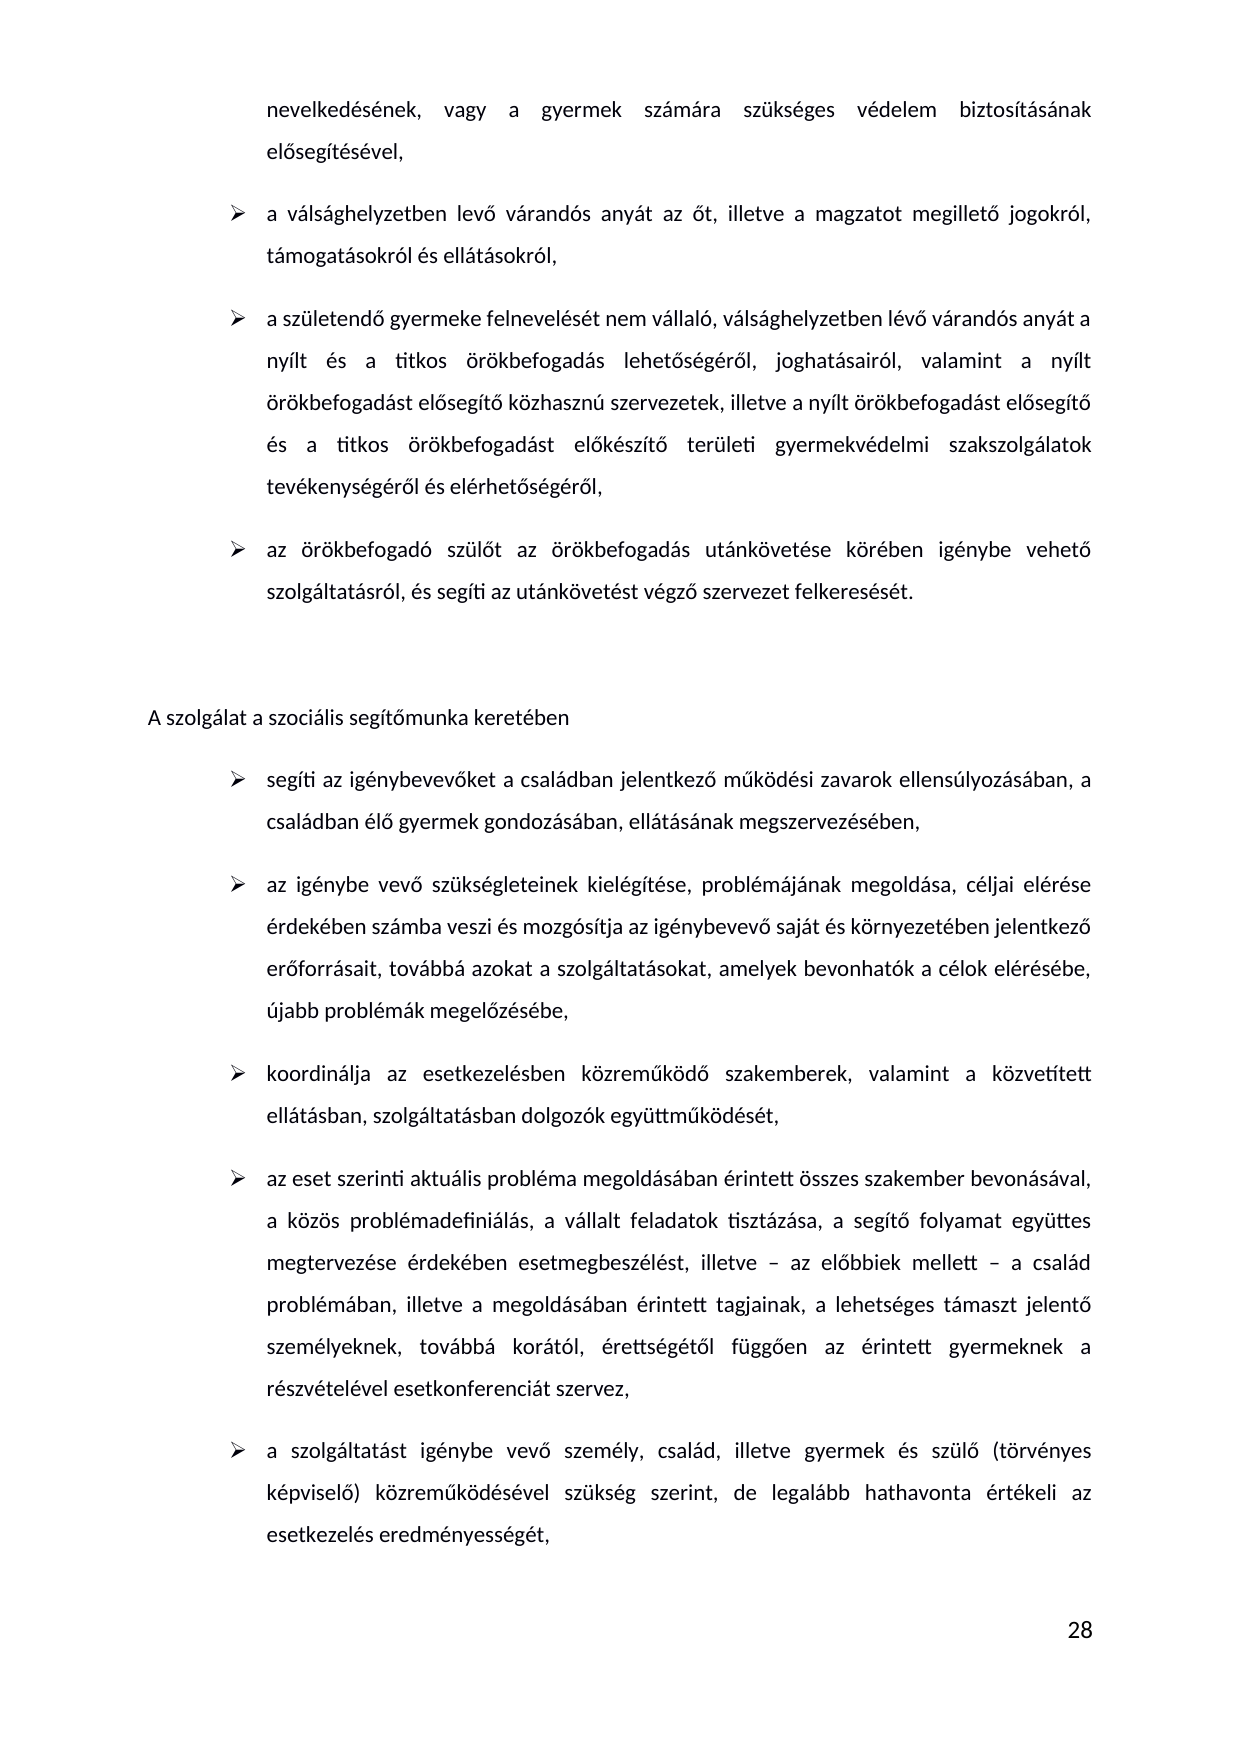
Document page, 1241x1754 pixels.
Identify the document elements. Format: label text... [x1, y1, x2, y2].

list a válsághelyzetben levő várandós anyát az őt, illetve a magzatot megillető jogokról, támogatásokról és ellátásokról, [229, 199, 1093, 269]
list az eset szerinti aktuális probléma megoldásában érintett összes szakember bevonásával, a közös problémadefiniálás, a vállalt feladatok tisztázása, a segítő folyamat együttes megtervezése érdekében esetmegbeszélést, illetve – az előbbiek mellett – a család problémában, illetve a megoldásában érintett tagjainak, a lehetséges támaszt jelentő személyeknek, továbbá korától, érettségétől függően az érintett gyermeknek a részvételével esetkonferenciát szervez, [229, 1164, 1093, 1402]
list az örökbefogadó szülőt az örökbefogadás utánkövetése körében igénybe vehető szolgáltatásról, és segíti az utánkövetést végző szervezet felkeresését. [229, 535, 1093, 605]
list a születendő gyermeke felnevelését nem vállaló, válsághelyzetben lévő várandós anyát a nyílt és a titkos örökbefogadás lehetőségéről, joghatásairól, valamint a nyílt örökbefogadást elősegítő közhasznú szervezetek, illetve a nyílt örökbefogadást elősegítő és a titkos örökbefogadást előkészítő területi gyermekvédelmi szakszolgálatok tevékenységéről és elérhetőségéről, [229, 304, 1093, 500]
text A szolgálat a szociális segítőmunka keretében [148, 703, 1093, 731]
list segíti az igénybevevőket a családban jelentkező működési zavarok ellensúlyozásában, a családban élő gyermek gondozásában, ellátásának megszervezésében, [229, 766, 1093, 836]
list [229, 95, 1093, 165]
list a szolgáltatást igénybe vevő személy, család, illetve gyermek és szülő (törvényes képviselő) közreműködésével szükség szerint, de legalább hathavonta értékeli az esetkezelés eredményességét, [229, 1437, 1093, 1548]
list koordinálja az esetkezelésben közreműködő szakemberek, valamint a közvetített ellátásban, szolgáltatásban dolgozók együttműködését, [229, 1059, 1093, 1129]
list az igénybe vevő szükségleteinek kielégítése, problémájának megoldása, céljai elérése érdekében számba veszi és mozgósítja az igénybevevő saját és környezetében jelentkező erőforrásait, továbbá azokat a szolgáltatásokat, amelyek bevonhatók a célok elérésébe, újabb problémák megelőzésébe, [229, 870, 1093, 1024]
